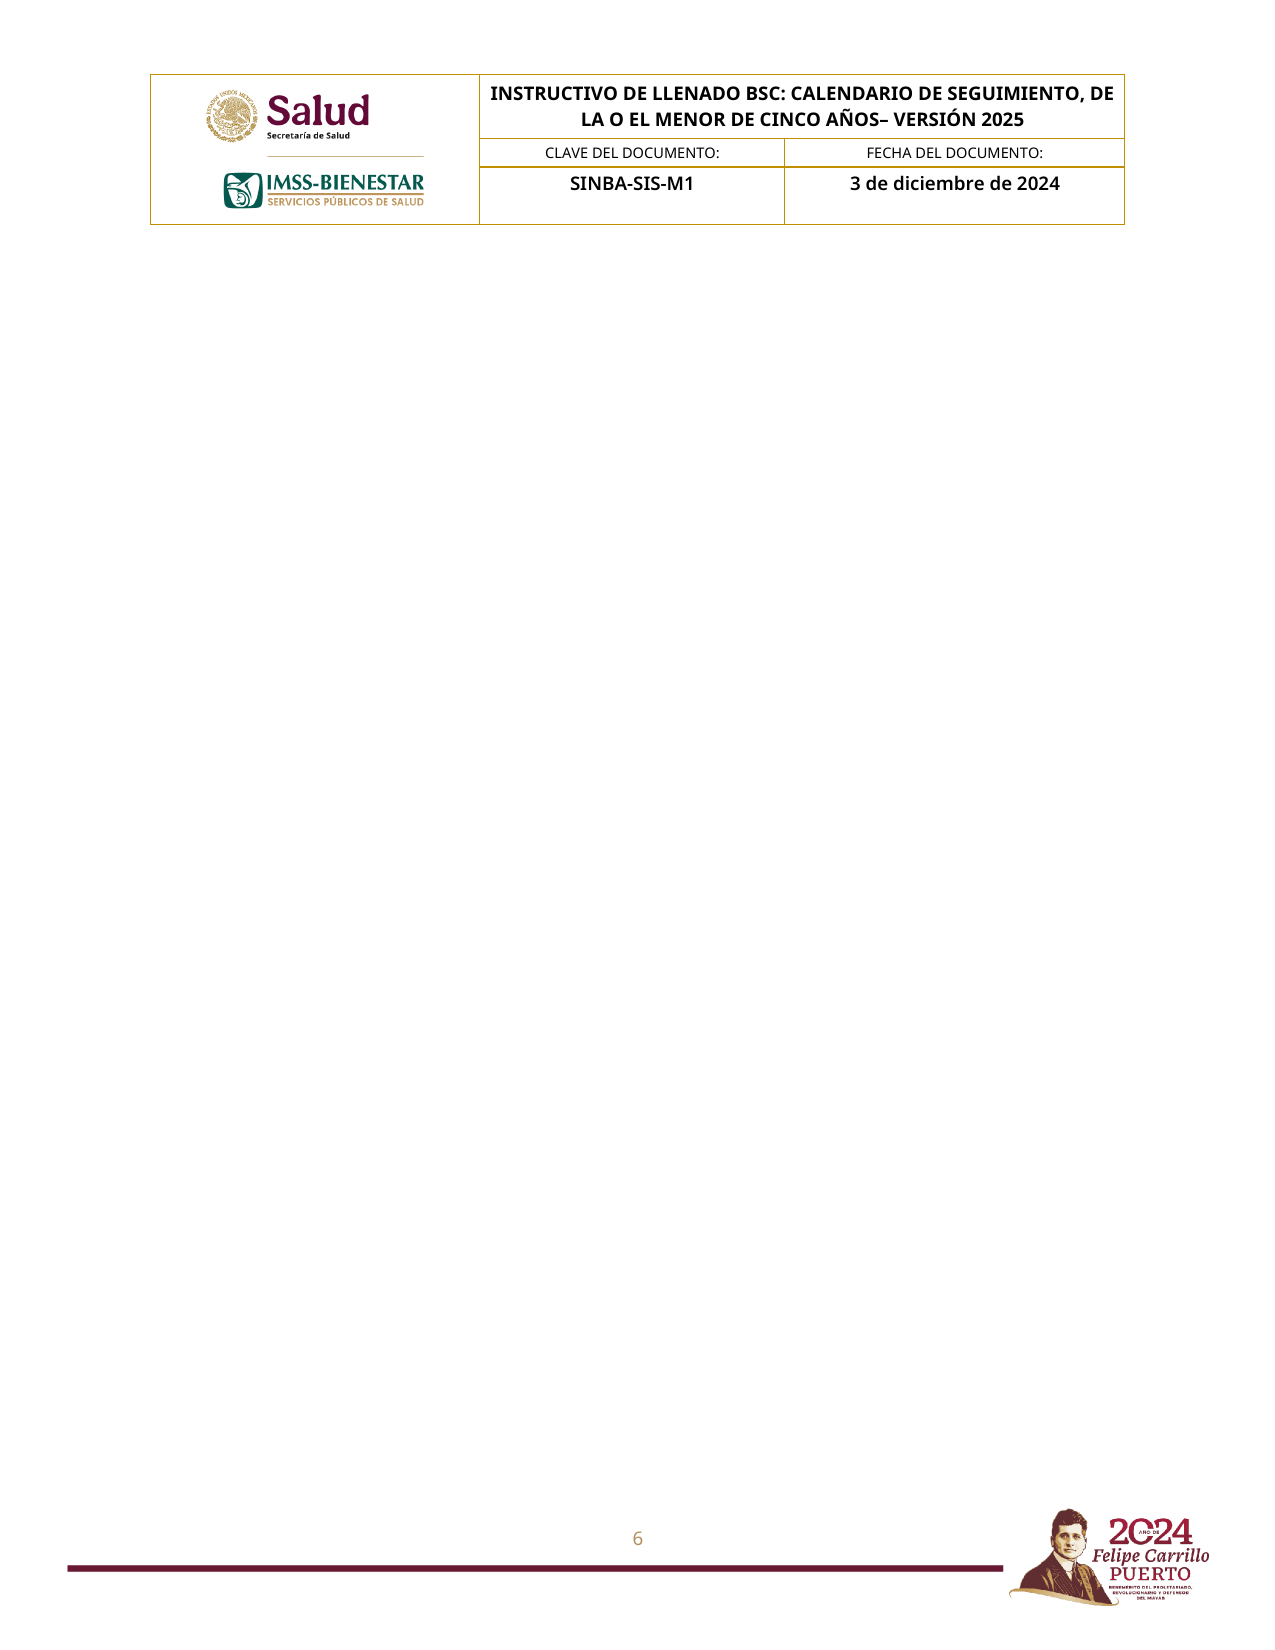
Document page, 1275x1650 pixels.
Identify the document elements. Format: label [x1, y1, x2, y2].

picture [206, 90, 424, 209]
picture [0, 1497, 1275, 1650]
